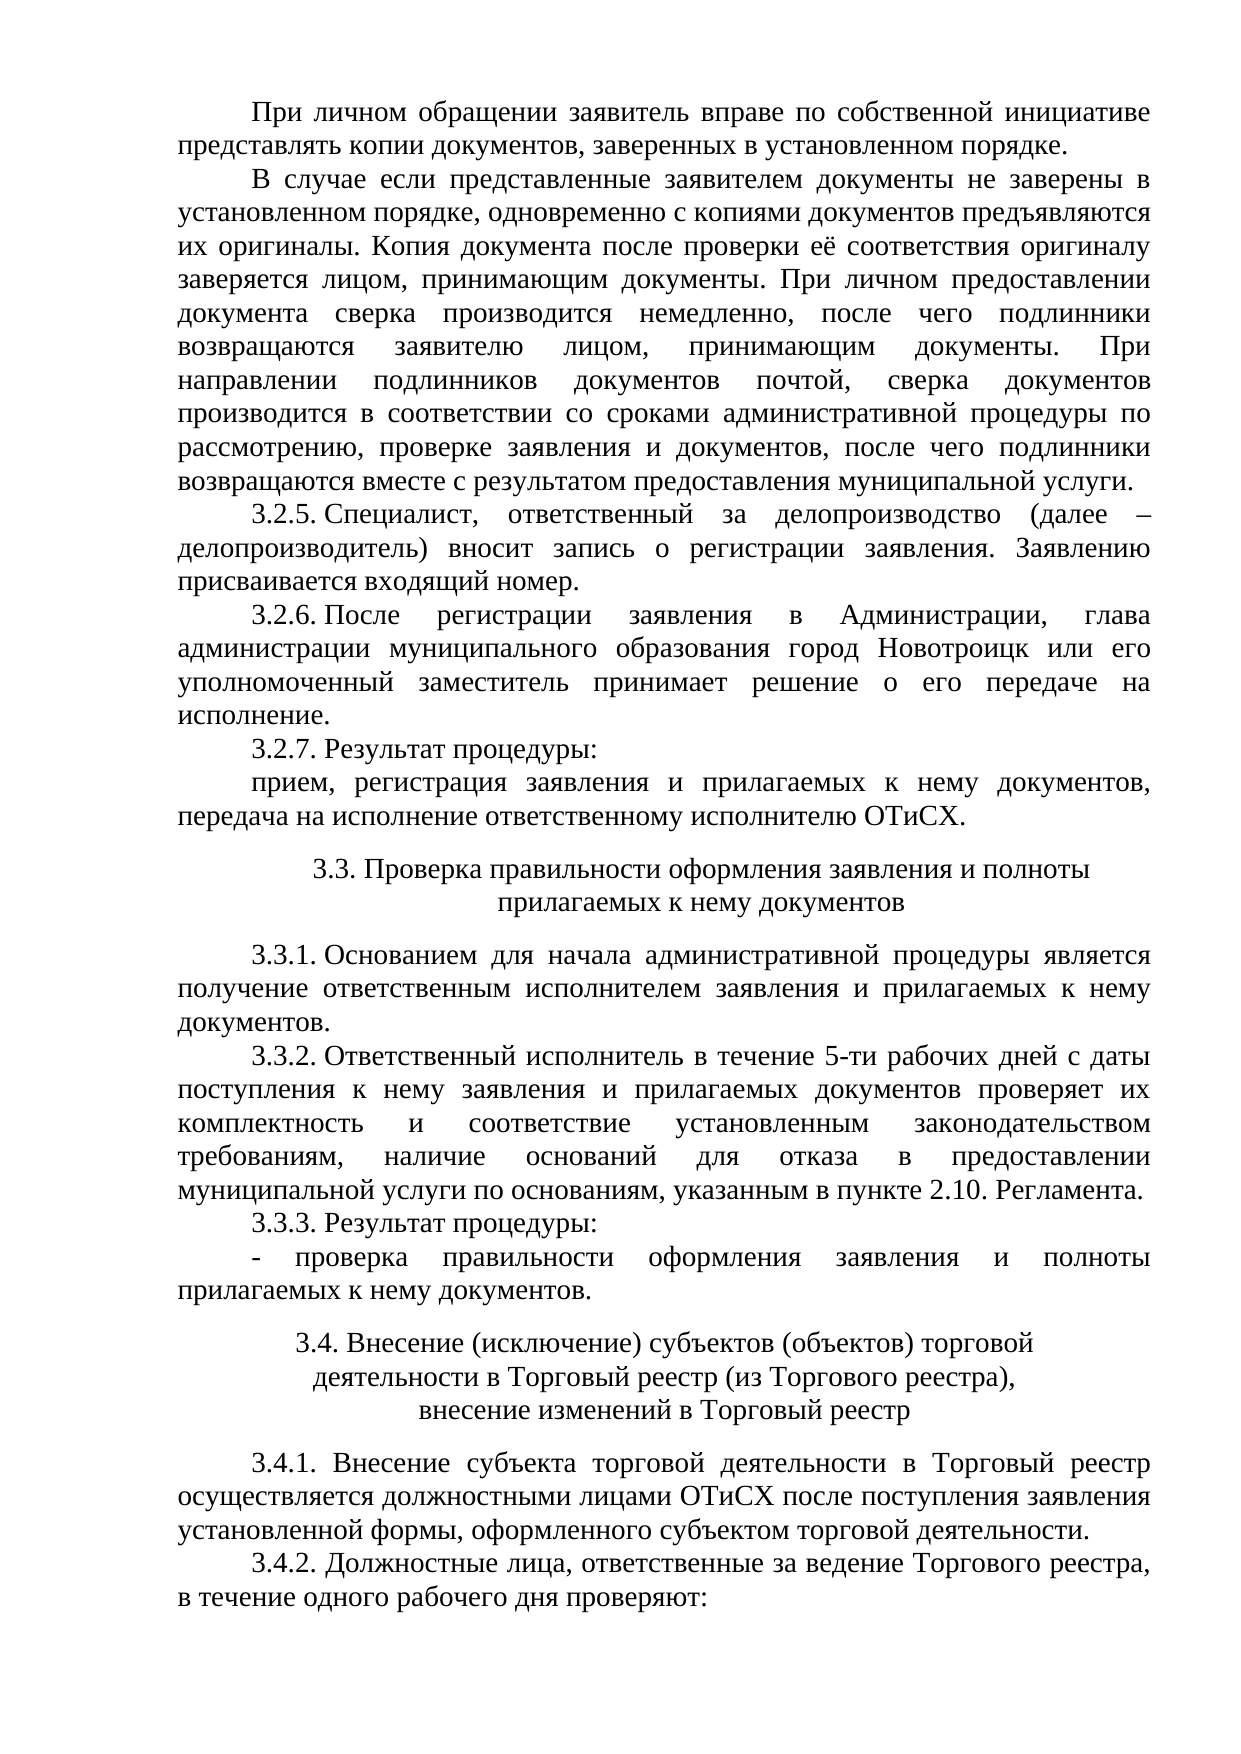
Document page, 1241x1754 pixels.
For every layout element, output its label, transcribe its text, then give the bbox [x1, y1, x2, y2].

text 3.3. Проверка правильности оформления заявления и полноты [177, 851, 1152, 884]
text 3.3.2. Ответственный исполнитель в течение 5-ти рабочих дней с даты поступления к нему заявления и прилагаемых документов проверяет их комплектность и соответствие установленным законодательством требованиям, наличие оснований для отказа в предоставлении муниципальной услуги по основаниям, указанным в пункте 2.10. Регламента. [177, 1038, 1152, 1205]
text При личном обращении заявитель вправе по собственной инициативе представлять копии документов, заверенных в установленном порядке. [177, 94, 1152, 161]
text прием, регистрация заявления и прилагаемых к нему документов, передача на исполнение ответственному исполнителю ОТиСХ. [177, 764, 1152, 832]
text деятельности в Торговый реестр (из Торгового реестра), [177, 1359, 1152, 1392]
text 3.3.3. Результат процедуры: [177, 1205, 1152, 1239]
text - проверка правильности оформления заявления и полноты прилагаемых к нему документов. [177, 1239, 1152, 1306]
text 3.2.7. Результат процедуры: [177, 731, 1152, 764]
text 3.3.1. Основанием для начала административной процедуры является получение ответственным исполнителем заявления и прилагаемых к нему документов. [177, 937, 1152, 1038]
text прилагаемых к нему документов [177, 884, 1152, 918]
text 3.4.2. Должностные лица, ответственные за ведение Торгового реестра, в течение одного рабочего дня проверяют: [177, 1546, 1152, 1613]
text 3.2.6. После регистрации заявления в Администрации, глава администрации муниципального образования город Новотроицк или его уполномоченный заместитель принимает решение о его передаче на исполнение. [177, 597, 1152, 731]
text 3.4. Внесение (исключение) субъектов (объектов) торговой [177, 1325, 1152, 1359]
text В случае если представленные заявителем документы не заверены в установленном порядке, одновременно с копиями документов предъявляются их оригиналы. Копия документа после проверки её соответствия оригиналу заверяется лицом, принимающим документы. При личном предоставлении документа сверка производится немедленно, после чего подлинники возвращаются заявителю лицом, принимающим документы. При направлении подлинников документов почтой, сверка документов производится в соответствии со сроками административной процедуры по рассмотрению, проверке заявления и документов, после чего подлинники возвращаются вместе с результатом предоставления муниципальной услуги. [177, 161, 1152, 496]
text внесение изменений в Торговый реестр [177, 1392, 1152, 1426]
text 3.4.1. Внесение субъекта торговой деятельности в Торговый реестр осуществляется должностными лицами ОТиСХ после поступления заявления установленной формы, оформленного субъектом торговой деятельности. [177, 1445, 1152, 1546]
text 3.2.5. Специалист, ответственный за делопроизводство (далее – делопроизводитель) вносит запись о регистрации заявления. Заявлению присваивается входящий номер. [177, 496, 1152, 597]
